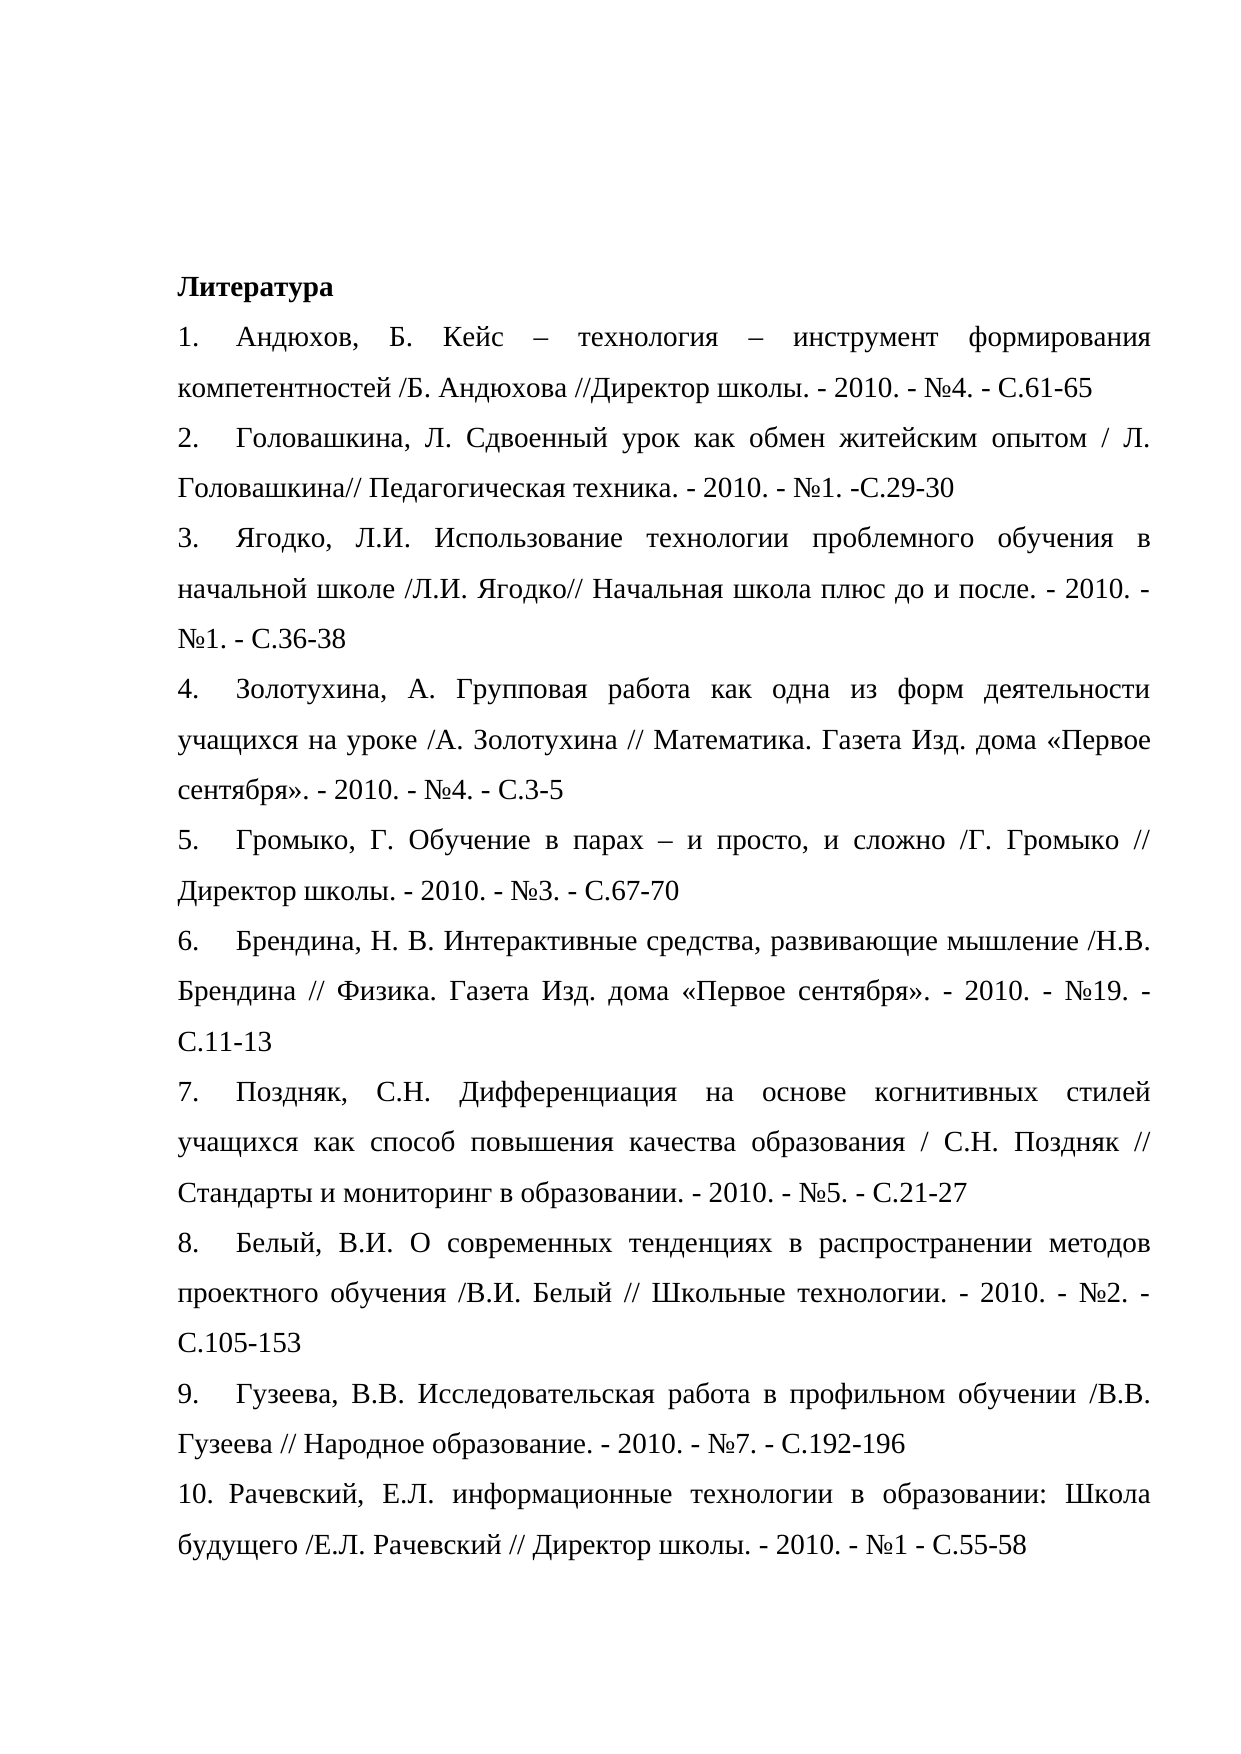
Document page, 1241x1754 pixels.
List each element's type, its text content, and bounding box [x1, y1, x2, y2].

text 5. Громыко, Г. Обучение в парах – и просто, и сложно /Г. Громыко // Директор школы. - 2010. - №3. - С.67-70 [177, 822, 1152, 906]
text 8. Белый, В.И. О современных тенденциях в распространении методов проектного обучения /В.И. Белый // Школьные технологии. - 2010. - №2. -С.105-153 [177, 1225, 1152, 1359]
text 2. Головашкина, Л. Сдвоенный урок как обмен житейским опытом / Л. Головашкина// Педагогическая техника. - 2010. - №1. -С.29-30 [177, 420, 1152, 504]
text 4. Золотухина, А. Групповая работа как одна из форм деятельности учащихся на уроке /А. Золотухина // Математика. Газета Изд. дома «Первое сентября». - 2010. - №4. - С.3-5 [177, 672, 1152, 806]
text 7. Поздняк, С.Н. Дифференциация на основе когнитивных стилей учащихся как способ повышения качества образования / С.Н. Поздняк // Стандарты и мониторинг в образовании. - 2010. - №5. - С.21-27 [177, 1074, 1152, 1208]
text 3. Ягодко, Л.И. Использование технологии проблемного обучения в начальной школе /Л.И. Ягодко// Начальная школа плюс до и после. - 2010. -№1. - С.36-38 [177, 521, 1152, 655]
text 6. Брендина, Н. В. Интерактивные средства, развивающие мышление /Н.В. Брендина // Физика. Газета Изд. дома «Первое сентября». - 2010. - №19. - С.11-13 [177, 923, 1152, 1057]
text 10. Рачевский, Е.Л. информационные технологии в образовании: Школа будущего /Е.Л. Рачевский // Директор школы. - 2010. - №1 - С.55-58 [177, 1477, 1152, 1560]
text 1. Андюхов, Б. Кейс – технология – инструмент формирования компетентностей /Б. Андюхова //Директор школы. - 2010. - №4. - С.61-65 [177, 319, 1152, 403]
text 9. Гузеева, В.В. Исследовательская работа в профильном обучении /В.В. Гузеева // Народное образование. - 2010. - №7. - С.192-196 [177, 1376, 1152, 1460]
text Литература [177, 269, 1152, 303]
